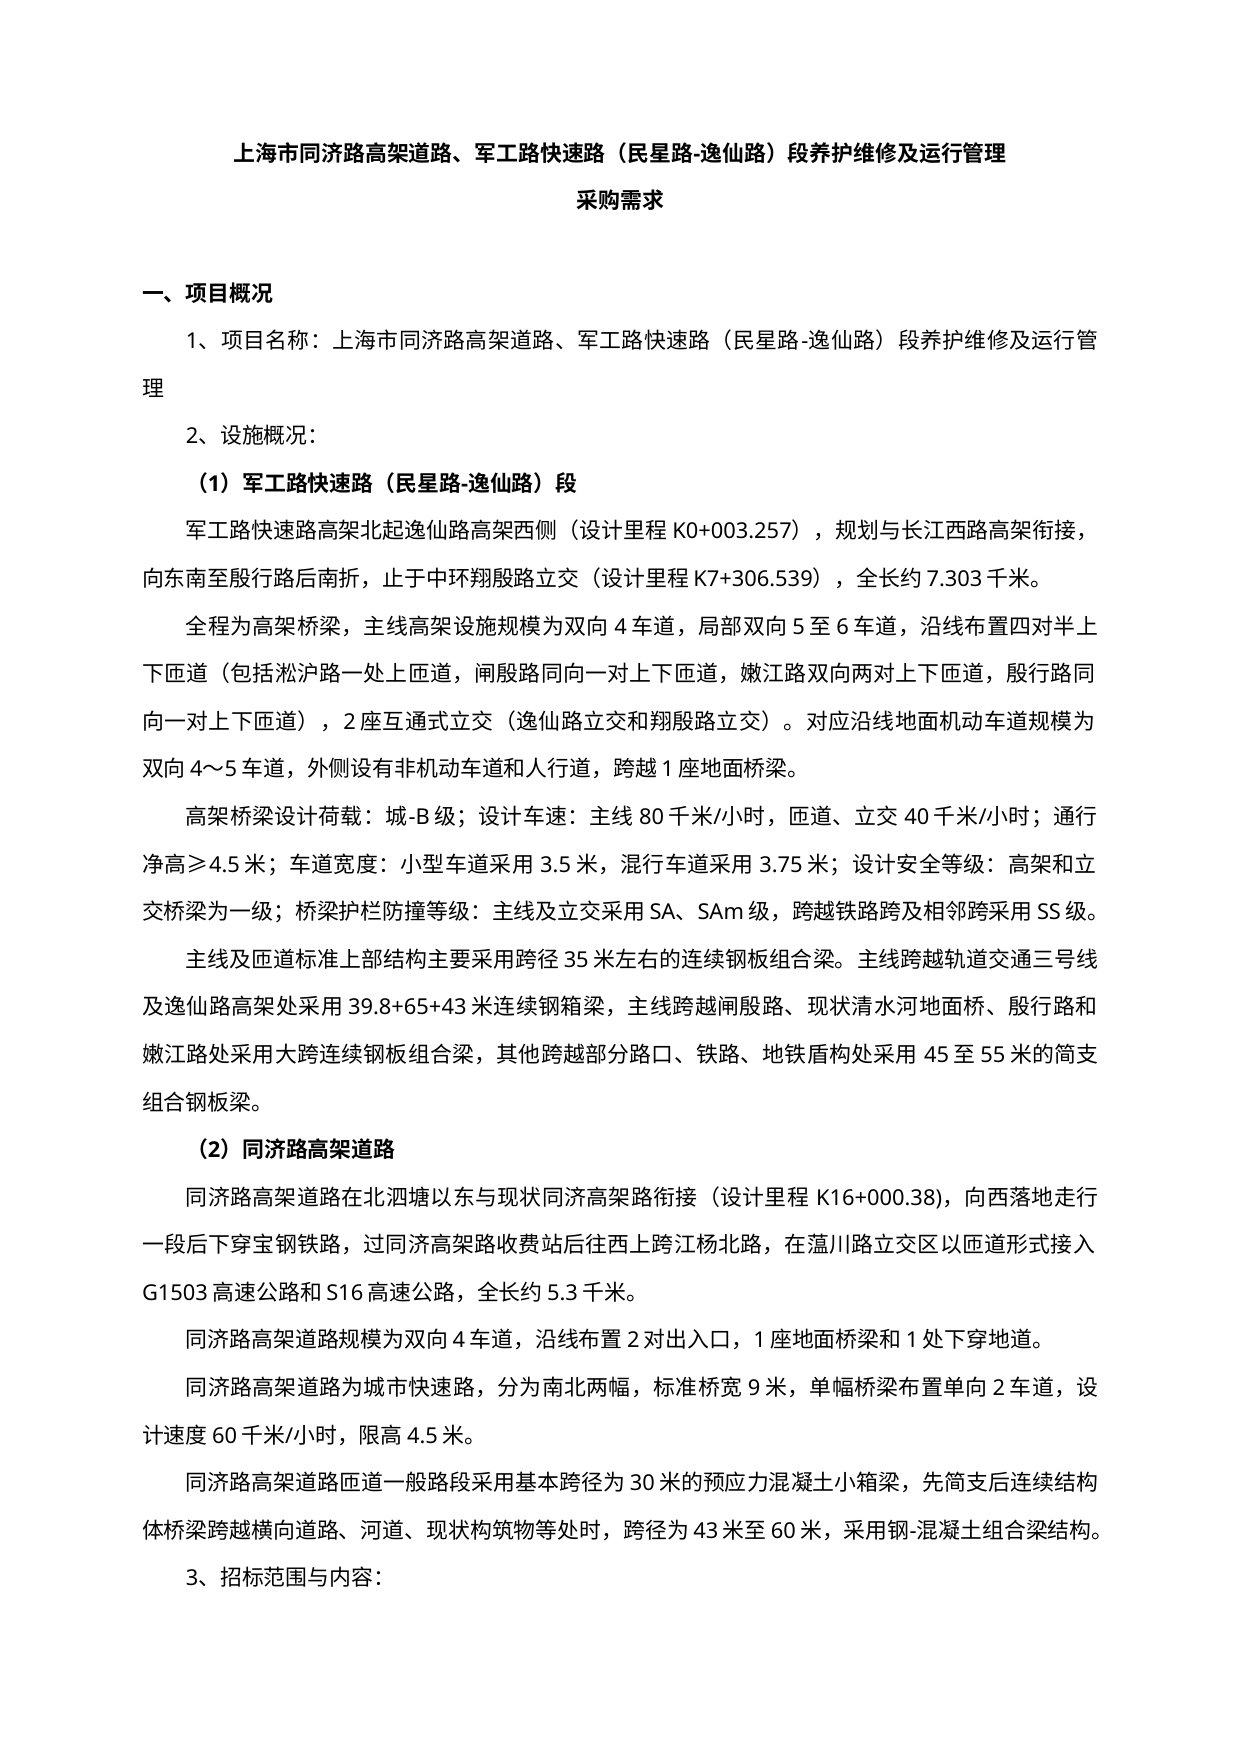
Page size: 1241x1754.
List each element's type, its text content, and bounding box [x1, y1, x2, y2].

text 同济路高架道路匝道一般路段采用基本跨径为30米的预应力混凝土小箱梁，先简支后连续结构体桥梁跨越横向道路、河道、现状构筑物等处时，跨径为43米至60米，采用钢-混凝土组合梁结构。 [142, 1465, 1098, 1544]
text 高架桥梁设计荷载：城-B级；设计车速：主线80千米/小时，匝道、立交40千米/小时；通行净高≥4.5米；车道宽度：小型车道采用3.5米，混行车道采用3.75米；设计安全等级：高架和立交桥梁为一级；桥梁护栏防撞等级：主线及立交采用SA、SAm级，跨越铁路跨及相邻跨采用SS级。 [142, 799, 1098, 926]
text 采购需求 [142, 183, 1098, 215]
text （2）同济路高架道路 [142, 1132, 1098, 1164]
text 1、项目名称：上海市同济路高架道路、军工路快速路（民星路-逸仙路）段养护维修及运行管理 [142, 323, 1098, 402]
text 同济路高架道路规模为双向4车道，沿线布置2对出入口，1座地面桥梁和1处下穿地道。 [142, 1322, 1098, 1354]
list 3、招标范围与内容： [142, 1560, 1098, 1592]
text 2、设施概况： [142, 418, 1098, 450]
text 同济路高架道路在北泗塘以东与现状同济高架路衔接（设计里程K16+000.38)，向西落地走行一段后下穿宝钢铁路，过同济高架路收费站后往西上跨江杨北路，在蕰川路立交区以匝道形式接入G1503高速公路和S16高速公路，全长约5.3千米。 [142, 1180, 1098, 1307]
text 全程为高架桥梁，主线高架设施规模为双向4车道，局部双向5至6车道，沿线布置四对半上下匝道（包括淞沪路一处上匝道，闸殷路同向一对上下匝道，嫩江路双向两对上下匝道，殷行路同向一对上下匝道），2座互通式立交（逸仙路立交和翔殷路立交）。对应沿线地面机动车道规模为双向4～5车道，外侧设有非机动车道和人行道，跨越1座地面桥梁。 [142, 609, 1098, 783]
text 军工路快速路高架北起逸仙路高架西侧（设计里程K0+003.257），规划与长江西路高架衔接，向东南至殷行路后南折，止于中环翔殷路立交（设计里程K7+306.539），全长约7.303千米。 [142, 513, 1098, 593]
text 一、项目概况 [142, 276, 1098, 307]
text 主线及匝道标准上部结构主要采用跨径35米左右的连续钢板组合梁。主线跨越轨道交通三号线及逸仙路高架处采用39.8+65+43米连续钢箱梁，主线跨越闸殷路、现状清水河地面桥、殷行路和嫩江路处采用大跨连续钢板组合梁，其他跨越部分路口、铁路、地铁盾构处采用45至55米的简支组合钢板梁。 [142, 942, 1098, 1116]
text 上海市同济路高架道路、军工路快速路（民星路-逸仙路）段养护维修及运行管理 [142, 136, 1098, 168]
text 同济路高架道路为城市快速路，分为南北两幅，标准桥宽9米，单幅桥梁布置单向2车道，设计速度60千米/小时，限高4.5米。 [142, 1370, 1098, 1449]
text （1）军工路快速路（民星路-逸仙路）段 [142, 466, 1098, 498]
